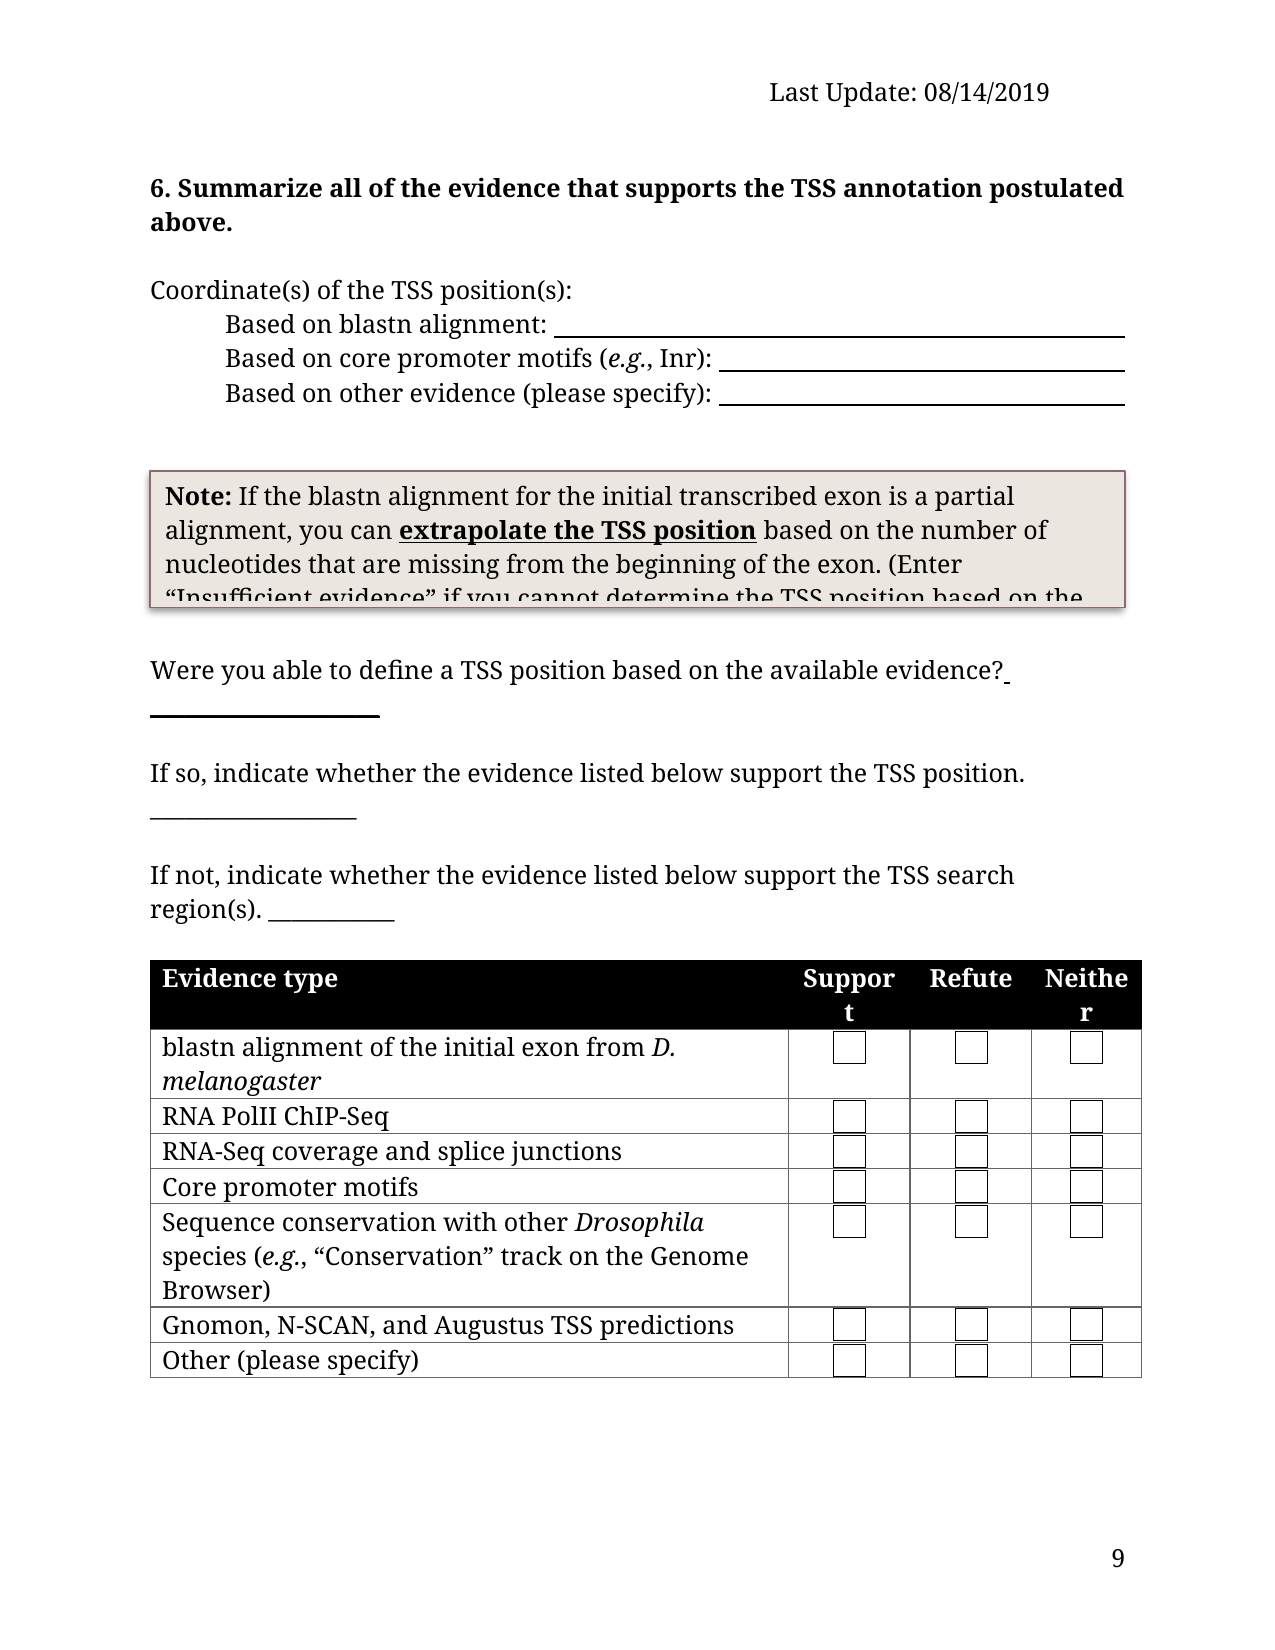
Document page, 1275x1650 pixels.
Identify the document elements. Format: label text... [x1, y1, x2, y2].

table_cell [789, 1204, 909, 1306]
text If so, indicate whether the evidence listed below support the TSS position. __________________ [150, 755, 1125, 823]
table_cell [1032, 1030, 1141, 1098]
table_cell [1032, 1134, 1141, 1168]
table_cell [789, 1308, 909, 1342]
table_cell [789, 1030, 909, 1098]
table_cell [1032, 1343, 1141, 1377]
table_cell [911, 1099, 1031, 1133]
text If not, indicate whether the evidence listed below support the TSS search region(s). ___________ [150, 857, 1125, 926]
table_cell [1032, 1308, 1141, 1342]
table_cell [911, 1134, 1031, 1168]
table_cell Other (please specify) [151, 1343, 788, 1377]
table_header Support [789, 961, 909, 1029]
table_header Neither [1032, 961, 1141, 1029]
table_cell [789, 1169, 909, 1203]
table_cell Sequence conservation with other Drosophila species (e.g., “Conservation” track on the Genome Browser) [151, 1204, 788, 1306]
table_cell [911, 1343, 1031, 1377]
table_cell blastn alignment of the initial exon from D. melanogaster [151, 1030, 788, 1098]
table_cell RNA PolII ChIP-Seq [151, 1099, 788, 1133]
subtitle 6. Summarize all of the evidence that supports the TSS annotation postulated above. [150, 171, 1125, 239]
text Based on core promoter motifs (e.g., Inr): [150, 341, 1125, 375]
table_cell [911, 1030, 1031, 1098]
table_cell RNA-Seq coverage and splice junctions [151, 1134, 788, 1168]
table_cell [789, 1343, 909, 1377]
text Based on other evidence (please specify): [150, 375, 1125, 409]
table_header Refute [911, 961, 1031, 1029]
table_cell Gnomon, N-SCAN, and Augustus TSS predictions [151, 1308, 788, 1342]
table_cell [1032, 1099, 1141, 1133]
text Coordinate(s) of the TSS position(s): [150, 273, 1125, 307]
table_header Evidence type [151, 961, 788, 1029]
table_cell [789, 1099, 909, 1133]
table_cell [1032, 1204, 1141, 1306]
table_cell [911, 1308, 1031, 1342]
table_cell [911, 1169, 1031, 1203]
table_cell Core promoter motifs [151, 1169, 788, 1203]
text Based on blastn alignment: [150, 307, 1125, 341]
table_cell [1032, 1169, 1141, 1203]
table_cell [789, 1134, 909, 1168]
table_cell [911, 1204, 1031, 1306]
text Were you able to define a TSS position based on the available evidence? ____________________ [150, 653, 1125, 721]
